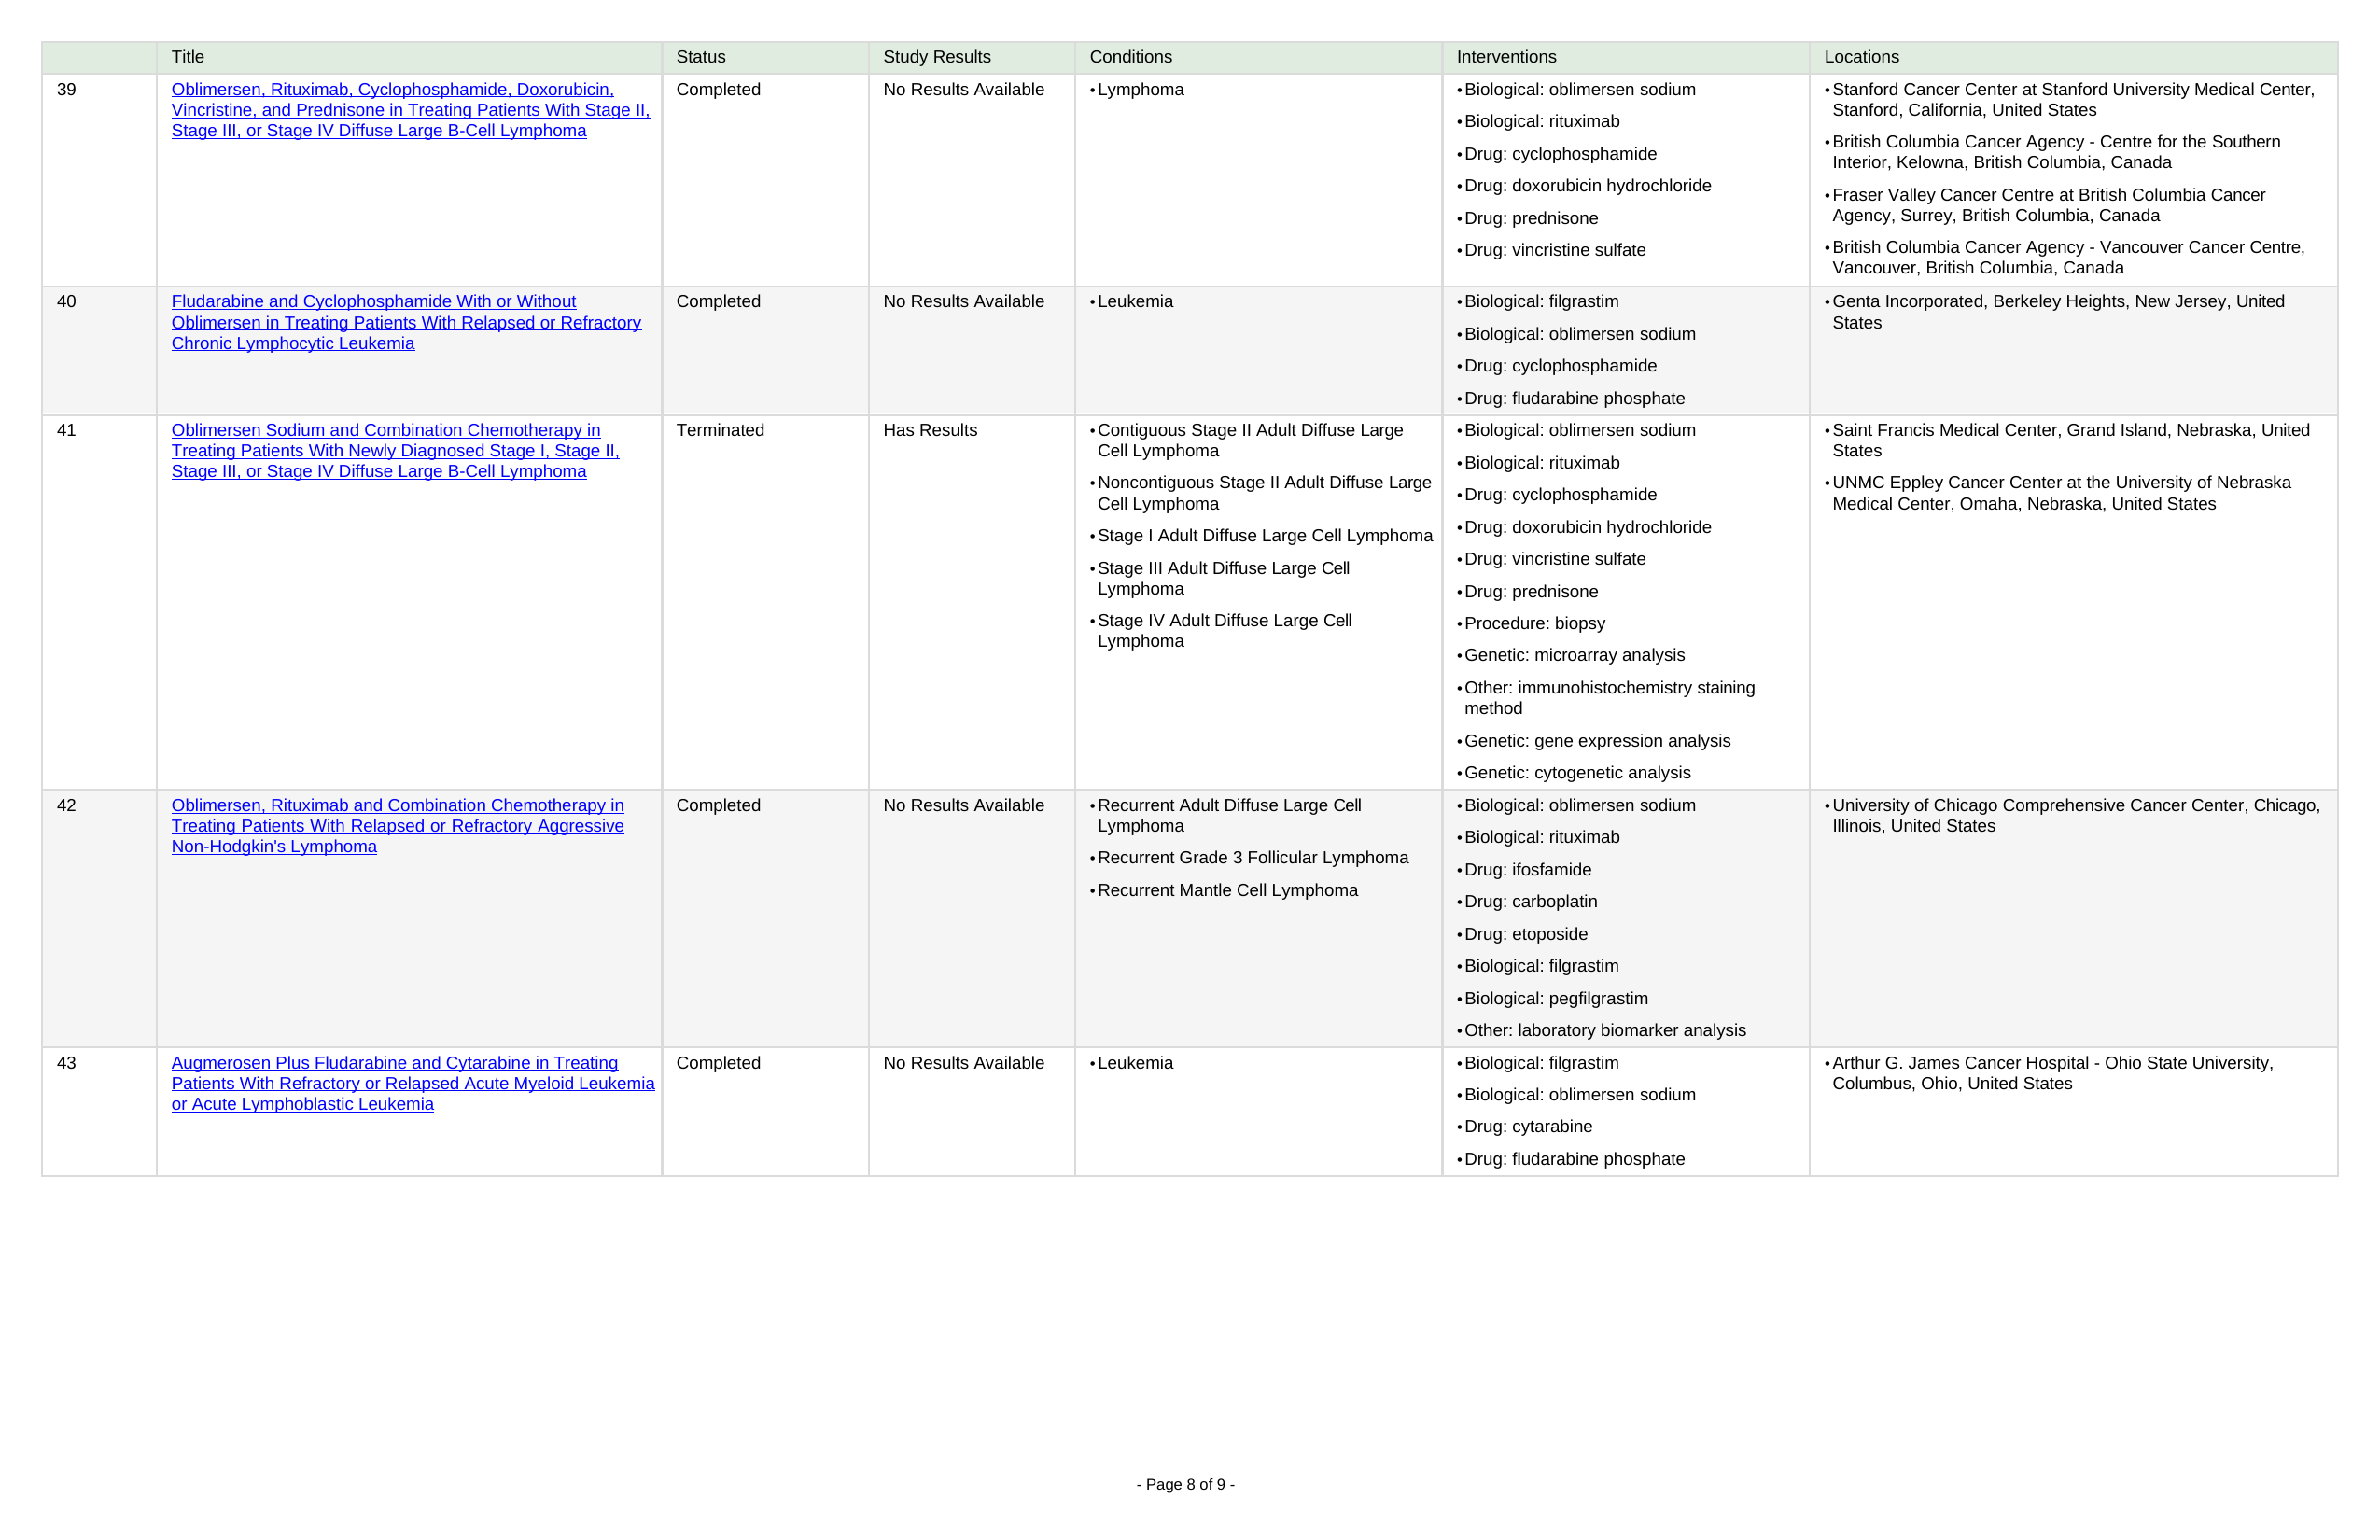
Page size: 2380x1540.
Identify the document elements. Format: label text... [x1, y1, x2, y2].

table_cell Oblimersen, Rituximab, Cyclophosphamide, Doxorubicin, Vincristine, and Prednisone in Treating Patients With Stage II, Stage III, or Stage IV Diffuse Large B-Cell Lymphoma [158, 75, 661, 286]
table_cell 42 [43, 791, 156, 1046]
table_cell Has Results [870, 416, 1074, 789]
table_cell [870, 75, 1074, 286]
table_cell Stanford Cancer Center at Stanford University Medical Center, Stanford, California, United States British Columbia Cancer Agency - Centre for the Southern Interior, Kelowna, British Columbia, Canada Fraser Valley Cancer Centre at British Columbia Cancer Agency, Surrey, British Columbia, Canada British Columbia Cancer Agency - Vancouver Cancer Centre, Vancouver, British Columbia, Canada [1811, 75, 2337, 286]
table_cell Leukemia [1076, 287, 1441, 413]
table_cell Completed [664, 1048, 868, 1175]
table_cell Fludarabine and Cyclophosphamide With or Without Oblimersen in Treating Patients With Relapsed or Refractory Chronic Lymphocytic Leukemia [158, 287, 661, 413]
table_cell Biological: filgrastim Biological: oblimersen sodium Drug: cytarabine Drug: fludarabine phosphate [1444, 1048, 1809, 1175]
table_header [43, 43, 156, 73]
table_cell Oblimersen, Rituximab and Combination Chemotherapy in Treating Patients With Relapsed or Refractory Aggressive Non-Hodgkin's Lymphoma [158, 791, 661, 1046]
table_cell Augmerosen Plus Fludarabine and Cytarabine in Treating Patients With Refractory or Relapsed Acute Myeloid Leukemia or Acute Lymphoblastic Leukemia [158, 1048, 661, 1175]
table_cell Completed [664, 791, 868, 1046]
table_cell 43 [43, 1048, 156, 1175]
table_header Status [664, 43, 868, 73]
table_header Conditions [1076, 43, 1441, 73]
table_cell Contiguous Stage II Adult Diffuse Large Cell Lymphoma Noncontiguous Stage II Adult Diffuse Large Cell Lymphoma Stage I Adult Diffuse Large Cell Lymphoma Stage III Adult Diffuse Large Cell Lymphoma Stage IV Adult Diffuse Large Cell Lymphoma [1076, 416, 1441, 789]
table_cell Saint Francis Medical Center, Grand Island, Nebraska, United States UNMC Eppley Cancer Center at the University of Nebraska Medical Center, Omaha, Nebraska, United States [1811, 416, 2337, 789]
table_cell Biological: filgrastim Biological: oblimersen sodium Drug: cyclophosphamide Drug: fludarabine phosphate [1444, 287, 1809, 413]
table_cell No Results Available [870, 287, 1074, 413]
table_header Study Results [870, 43, 1074, 73]
table_cell Recurrent Adult Diffuse Large Cell Lymphoma Recurrent Grade 3 Follicular Lymphoma Recurrent Mantle Cell Lymphoma [1076, 791, 1441, 1046]
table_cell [870, 1048, 1074, 1175]
table_cell Biological: oblimersen sodium Biological: rituximab Drug: ifosfamide Drug: carboplatin Drug: etoposide Biological: filgrastim Biological: pegfilgrastim Other: laboratory biomarker analysis [1444, 791, 1809, 1046]
table_cell No Results Available [870, 791, 1074, 1046]
table_cell Leukemia [1076, 1048, 1441, 1175]
table_cell Biological: oblimersen sodium Biological: rituximab Drug: cyclophosphamide Drug: doxorubicin hydrochloride Drug: prednisone Drug: vincristine sulfate [1444, 75, 1809, 286]
table_cell Terminated [664, 416, 868, 789]
table_cell Completed [664, 75, 868, 286]
table_cell 41 [43, 416, 156, 789]
table_cell Biological: oblimersen sodium Biological: rituximab Drug: cyclophosphamide Drug: doxorubicin hydrochloride Drug: vincristine sulfate Drug: prednisone Procedure: biopsy Genetic: microarray analysis Other: immunohistochemistry staining method Genetic: gene expression analysis Genetic: cytogenetic analysis [1444, 416, 1809, 789]
table_header Locations [1811, 43, 2337, 73]
table_cell Arthur G. James Cancer Hospital - Ohio State University, Columbus, Ohio, United States [1811, 1048, 2337, 1175]
table_cell 40 [43, 287, 156, 413]
table_cell University of Chicago Comprehensive Cancer Center, Chicago, Illinois, United States [1811, 791, 2337, 1046]
table_cell Genta Incorporated, Berkeley Heights, New Jersey, United States [1811, 287, 2337, 413]
table_header Interventions [1444, 43, 1809, 73]
table_header Title [158, 43, 661, 73]
table_cell Oblimersen Sodium and Combination Chemotherapy in Treating Patients With Newly Diagnosed Stage I, Stage II, Stage III, or Stage IV Diffuse Large B-Cell Lymphoma [158, 416, 661, 789]
table_cell 39 [43, 75, 156, 286]
table_cell Completed [664, 287, 868, 413]
table_cell Lymphoma [1076, 75, 1441, 286]
